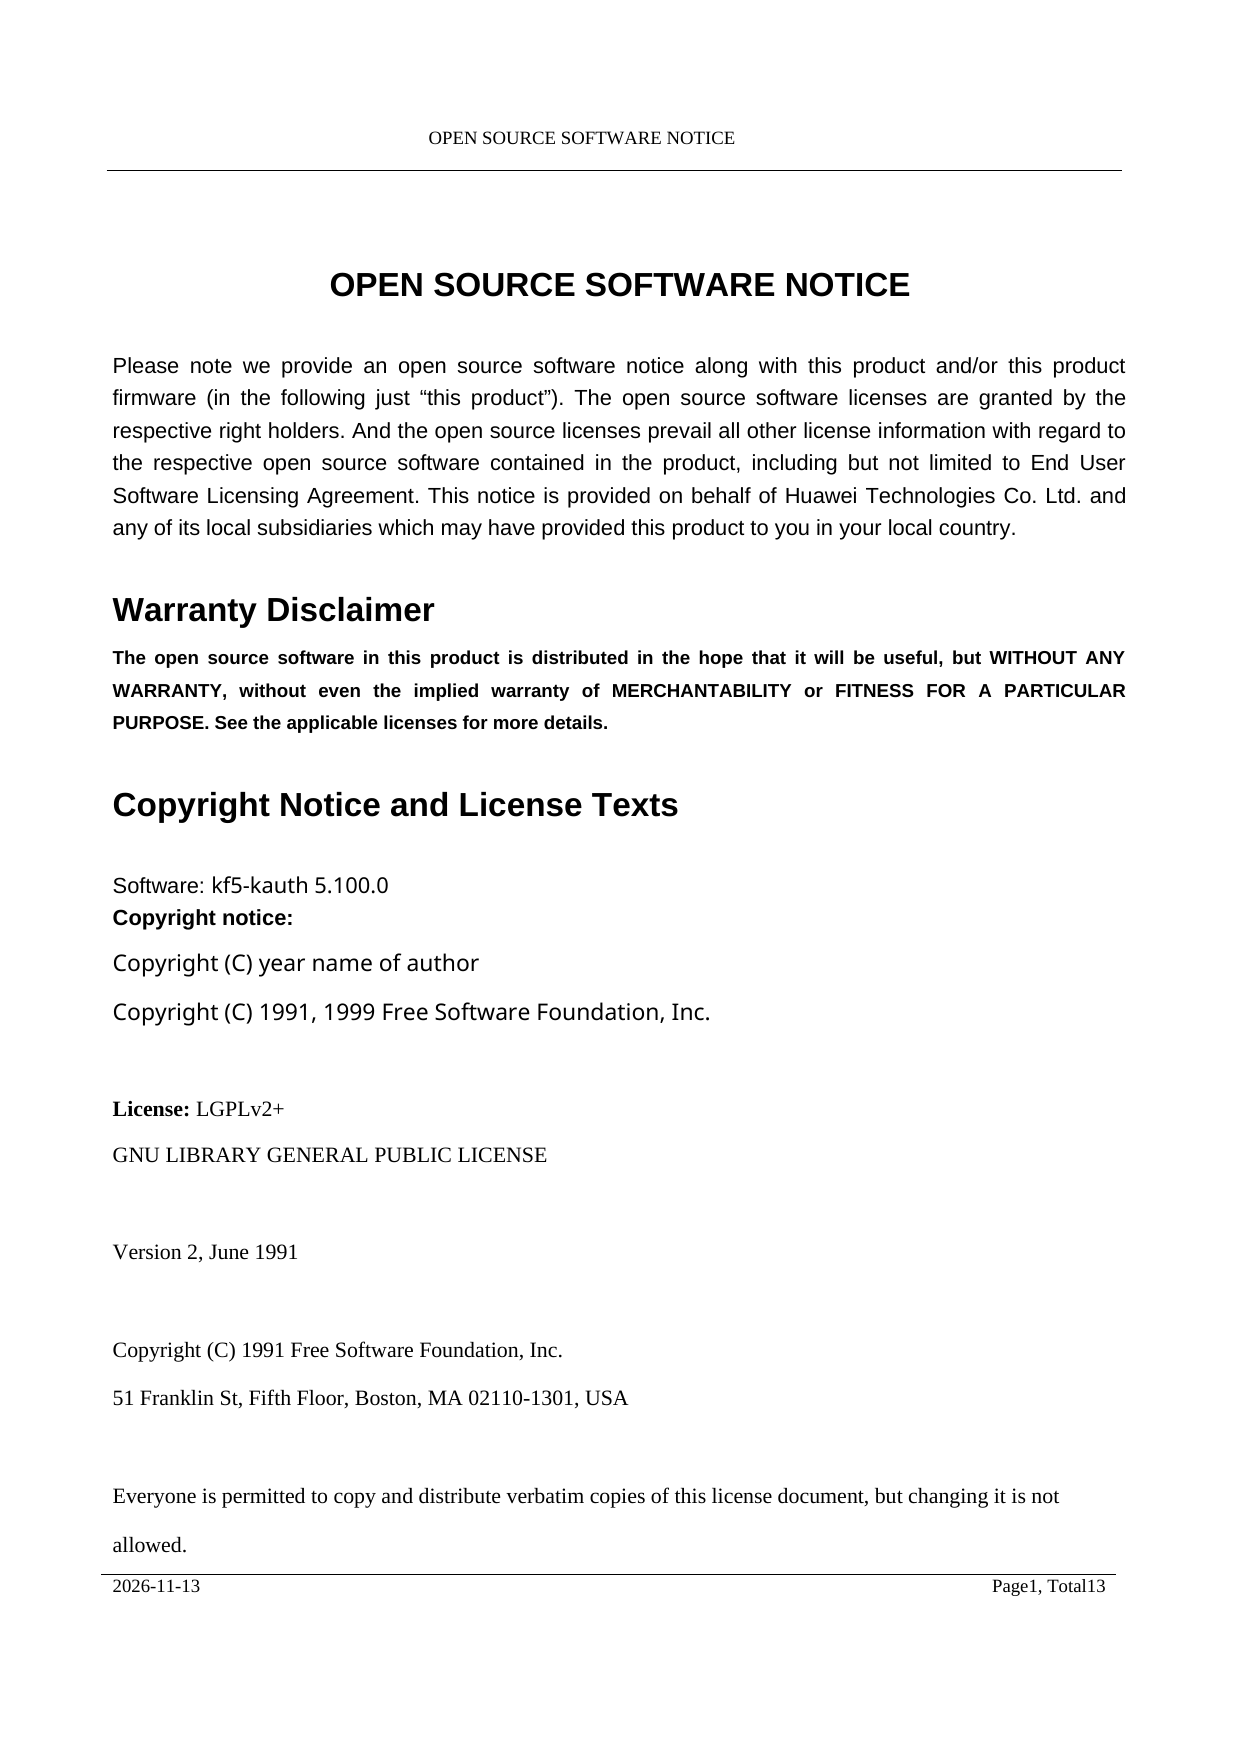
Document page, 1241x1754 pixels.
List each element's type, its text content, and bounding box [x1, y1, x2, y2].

text OPEN SOURCE SOFTWARE NOTICE [112, 251, 1128, 316]
text Copyright Notice and License Texts [112, 771, 1128, 836]
text Copyright (C) year name of author Copyright (C) 1991, 1999 Free Software Foundation, Inc. [112, 947, 1128, 1077]
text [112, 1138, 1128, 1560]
text The open source software in this product is distributed in the hope that it will be useful, but WITHOUT ANY WARRANTY, without even the implied warranty of MERCHANTABILITY or FITNESS FOR A PARTICULAR PURPOSE. See the applicable licenses for more details. [112, 641, 1128, 739]
text Warranty Disclaimer [112, 576, 1128, 641]
text Software: kf5-kauth 5.100.0 [112, 869, 1128, 901]
text License: LGPLv2+ [112, 1093, 1128, 1125]
text Copyright notice: [112, 901, 1128, 934]
text Please note we provide an open source software notice along with this product and/or this product firmware (in the following just “this product”). The open source software licenses are granted by the respective right holders. And the open source licenses prevail all other license information with regard to the respective open source software contained in the product, including but not limited to End User Software Licensing Agreement. This notice is provided on behalf of Huawei Technologies Co. Ltd. and any of its local subsidiaries which may have provided this product to you in your local country. [112, 349, 1128, 544]
